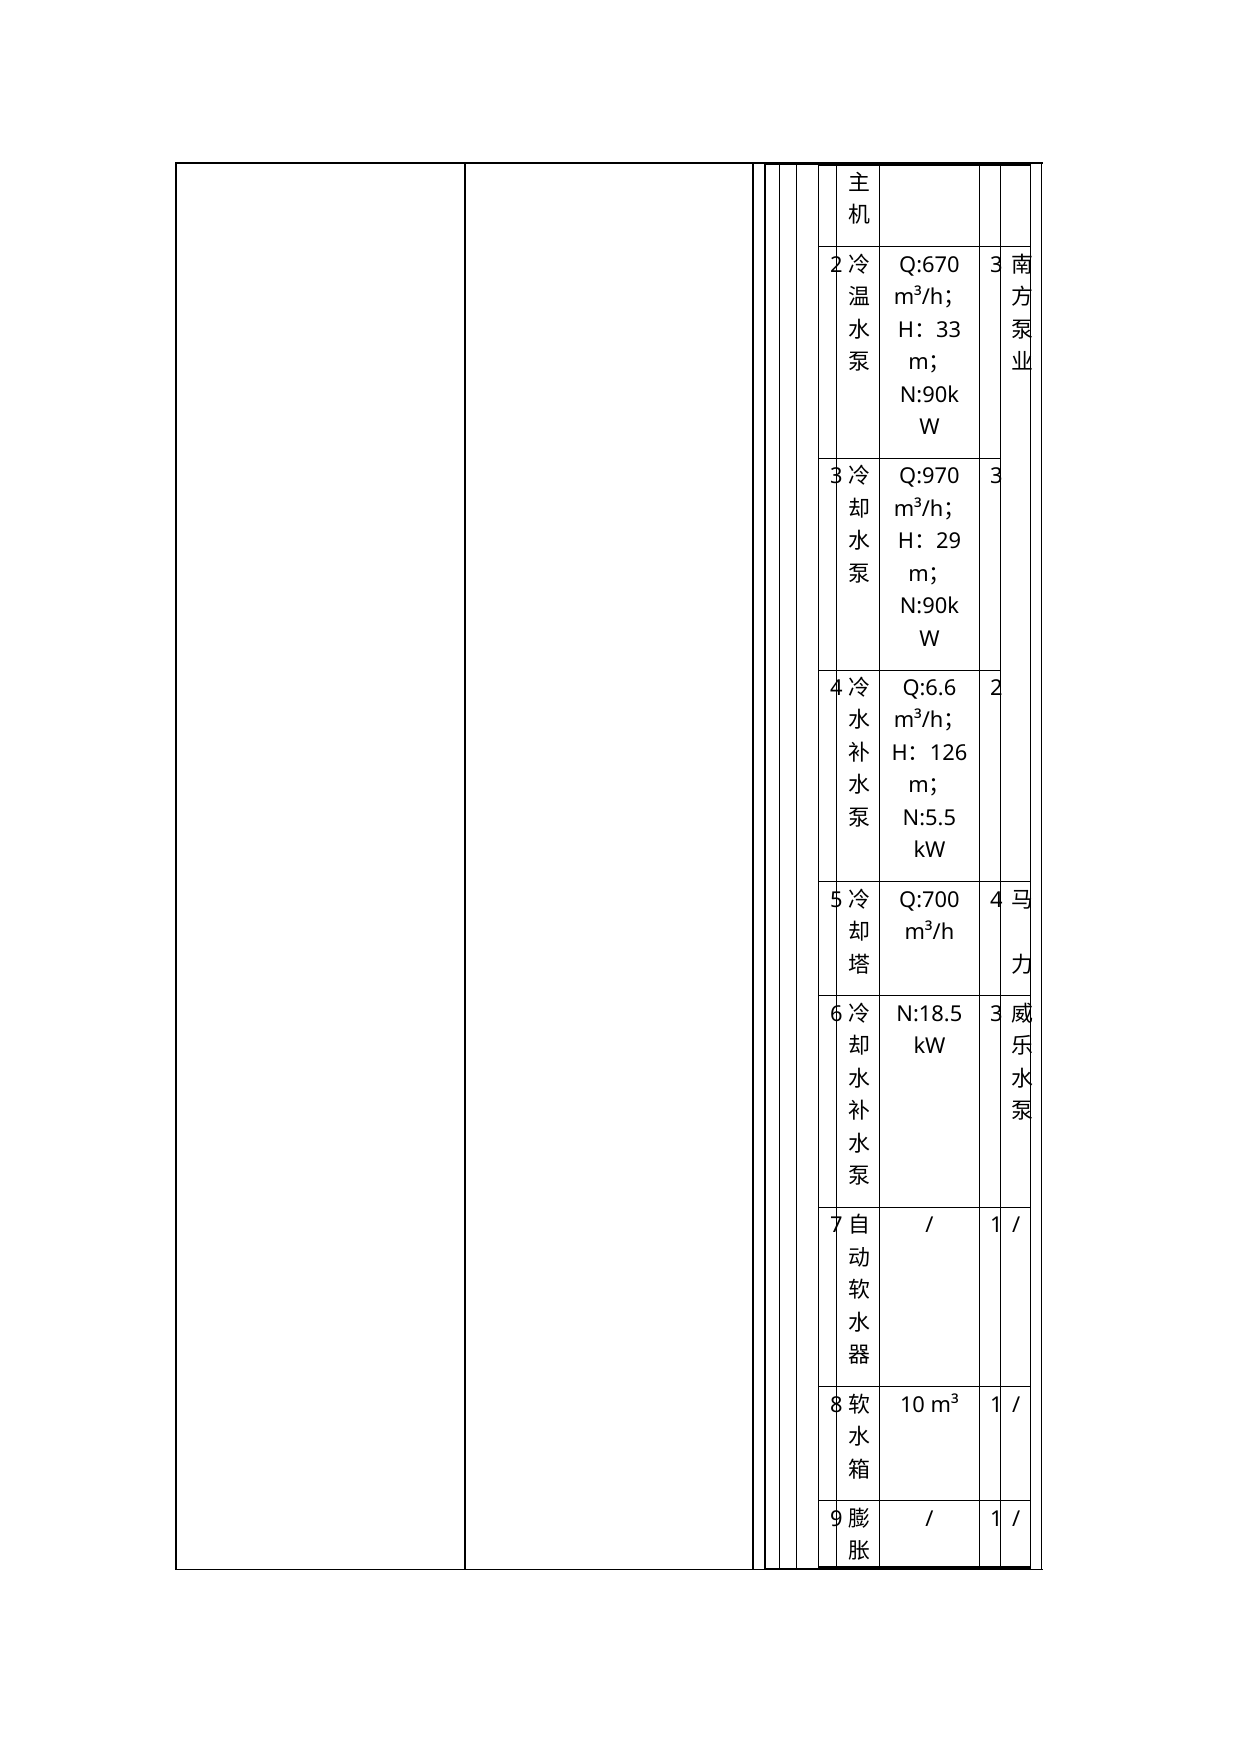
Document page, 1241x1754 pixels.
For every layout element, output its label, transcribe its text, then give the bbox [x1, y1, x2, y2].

table_cell [819, 1208, 836, 1386]
table_cell [819, 1387, 836, 1500]
table_cell [837, 247, 879, 458]
table_cell [837, 166, 879, 246]
table_cell [1001, 247, 1030, 881]
table_cell [819, 247, 836, 458]
table_cell [980, 459, 1000, 670]
table_cell [980, 1387, 1000, 1500]
table_cell [1016, 1036, 1030, 1043]
table_cell [466, 164, 752, 1568]
table_cell [993, 894, 998, 902]
table_cell [880, 882, 979, 995]
table_cell [880, 996, 979, 1207]
table_cell [1001, 882, 1030, 995]
table_cell [880, 671, 979, 881]
table_cell [837, 671, 879, 881]
table_cell [880, 459, 979, 670]
table_cell [837, 996, 879, 1207]
table_cell [980, 882, 1000, 995]
table_cell [1001, 1387, 1030, 1500]
table_cell [980, 1501, 1000, 1566]
table_cell [980, 166, 1000, 246]
table_cell [980, 1208, 1000, 1386]
table_cell [766, 165, 779, 1568]
table_cell [980, 671, 1000, 881]
table_cell [819, 996, 836, 1207]
table_cell [837, 882, 879, 995]
table_cell [837, 1208, 879, 1386]
table_cell [880, 1208, 979, 1386]
table_cell [819, 671, 836, 881]
table_cell [819, 459, 836, 670]
table_cell [880, 1501, 979, 1566]
table_cell [1001, 166, 1030, 246]
table_cell [1031, 164, 1041, 1568]
table_cell 1 [177, 164, 464, 1568]
table_cell [819, 882, 836, 995]
table_cell [754, 164, 764, 1568]
table_cell [780, 165, 796, 1568]
table_cell [837, 1387, 879, 1500]
table_cell [837, 459, 879, 670]
table_cell [1001, 996, 1030, 1207]
table_cell [1001, 1501, 1030, 1566]
table_cell [980, 247, 1000, 458]
table_cell [1001, 1208, 1030, 1386]
table_cell [880, 1387, 979, 1500]
table_cell [837, 1501, 879, 1566]
table_cell [880, 247, 979, 458]
table_cell [797, 165, 818, 1568]
table_cell [980, 996, 1000, 1207]
table_cell [819, 1501, 836, 1566]
table_cell [819, 166, 836, 246]
table_cell [880, 166, 979, 246]
table_cell [1019, 1102, 1030, 1113]
